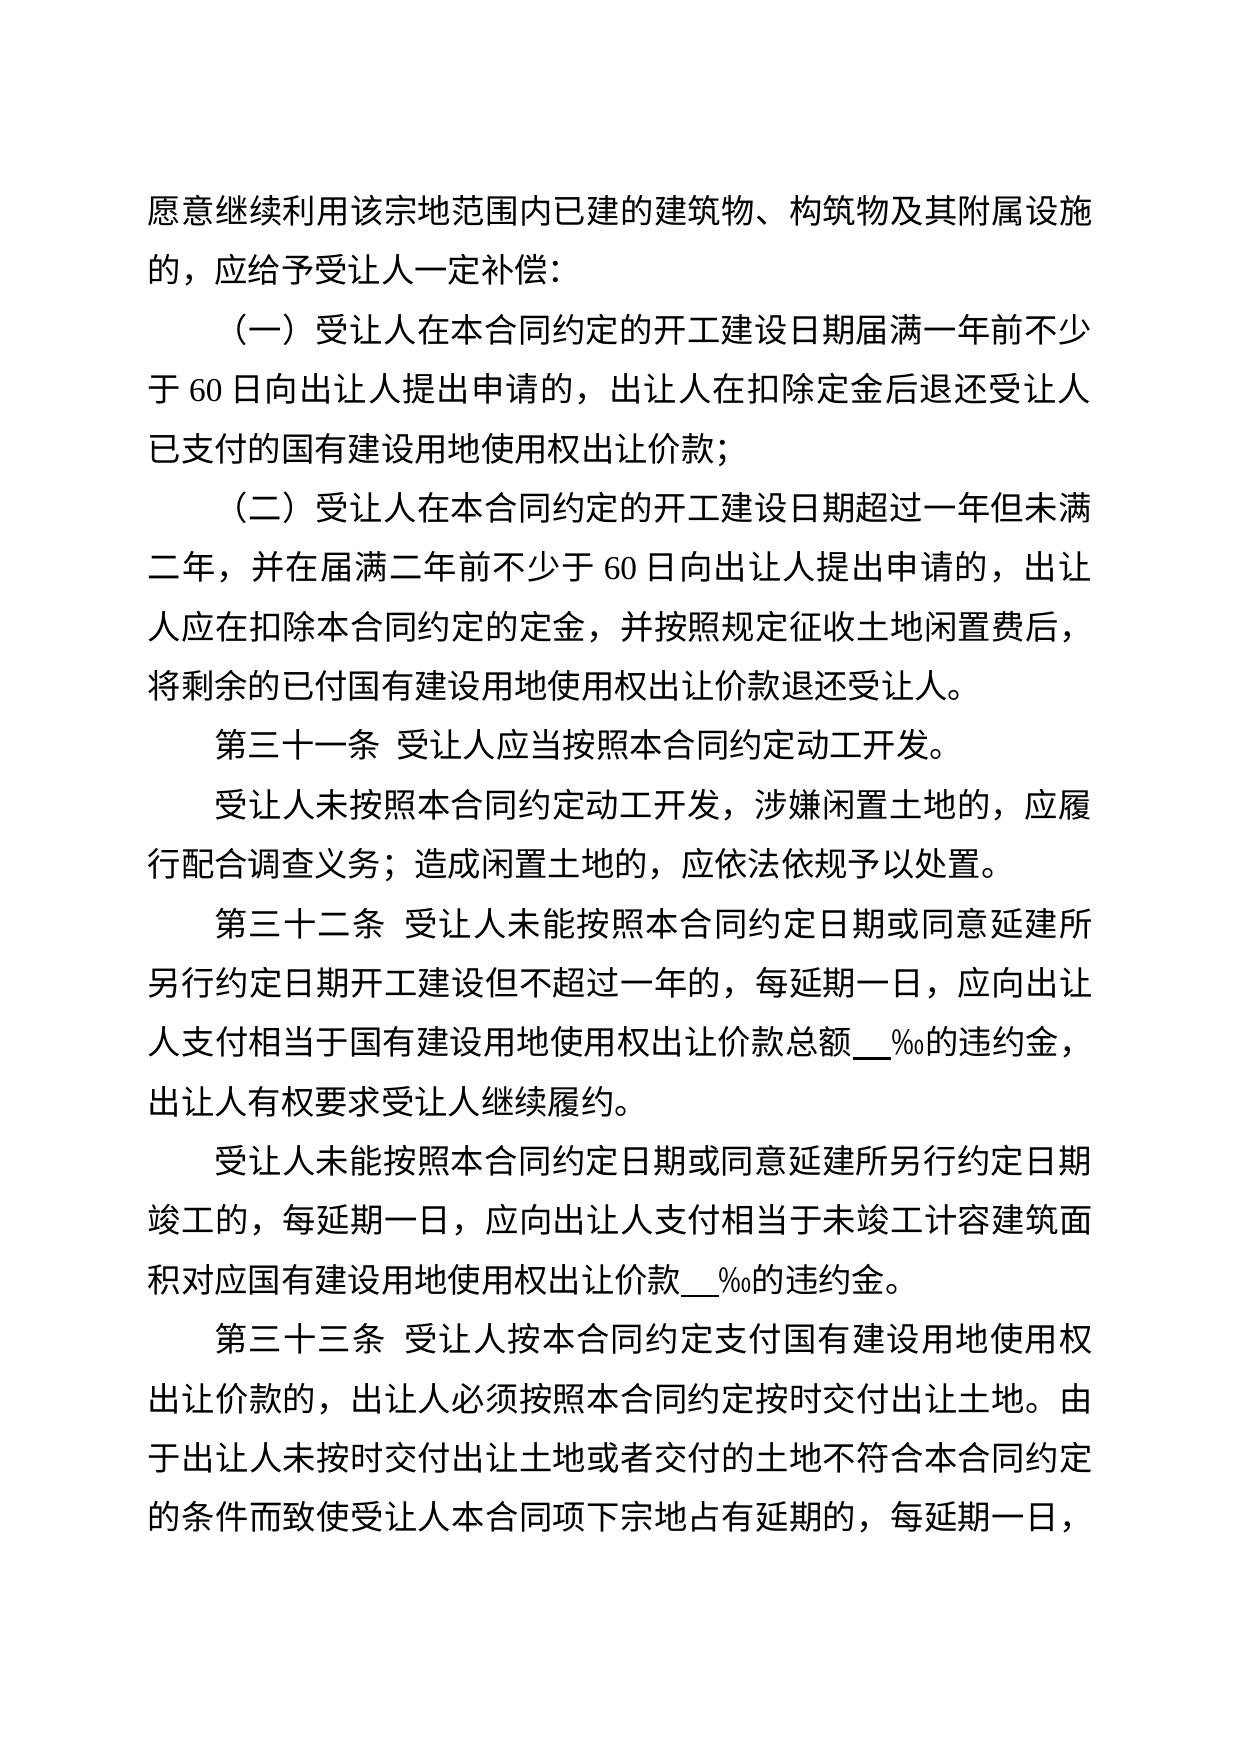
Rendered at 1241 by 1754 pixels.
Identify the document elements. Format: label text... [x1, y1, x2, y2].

text 受让人未按照本合同约定动工开发，涉嫌闲置土地的，应履行配合调查义务；造成闲置土地的，应依法依规予以处置。 [148, 773, 1092, 892]
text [148, 179, 1092, 298]
text 第三十二条 受让人未能按照本合同约定日期或同意延建所另行约定日期开工建设但不超过一年的，每延期一日，应向出让人支付相当于国有建设用地使用权出让价款总额 ‰的违约金，出让人有权要求受让人继续履约。 [148, 892, 1092, 1129]
text 第三十一条 受让人应当按照本合同约定动工开发。 [148, 714, 1092, 773]
text 受让人未能按照本合同约定日期或同意延建所另行约定日期竣工的，每延期一日，应向出让人支付相当于未竣工计容建筑面积对应国有建设用地使用权出让价款 ‰的违约金。 [148, 1129, 1092, 1307]
text （二）受让人在本合同约定的开工建设日期超过一年但未满二年，并在届满二年前不少于60日向出让人提出申请的，出让人应在扣除本合同约定的定金，并按照规定征收土地闲置费后，将剩余的已付国有建设用地使用权出让价款退还受让人。 [148, 476, 1092, 714]
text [148, 1307, 1092, 1545]
text （一）受让人在本合同约定的开工建设日期届满一年前不少于60日向出让人提出申请的，出让人在扣除定金后退还受让人已支付的国有建设用地使用权出让价款； [148, 298, 1092, 476]
